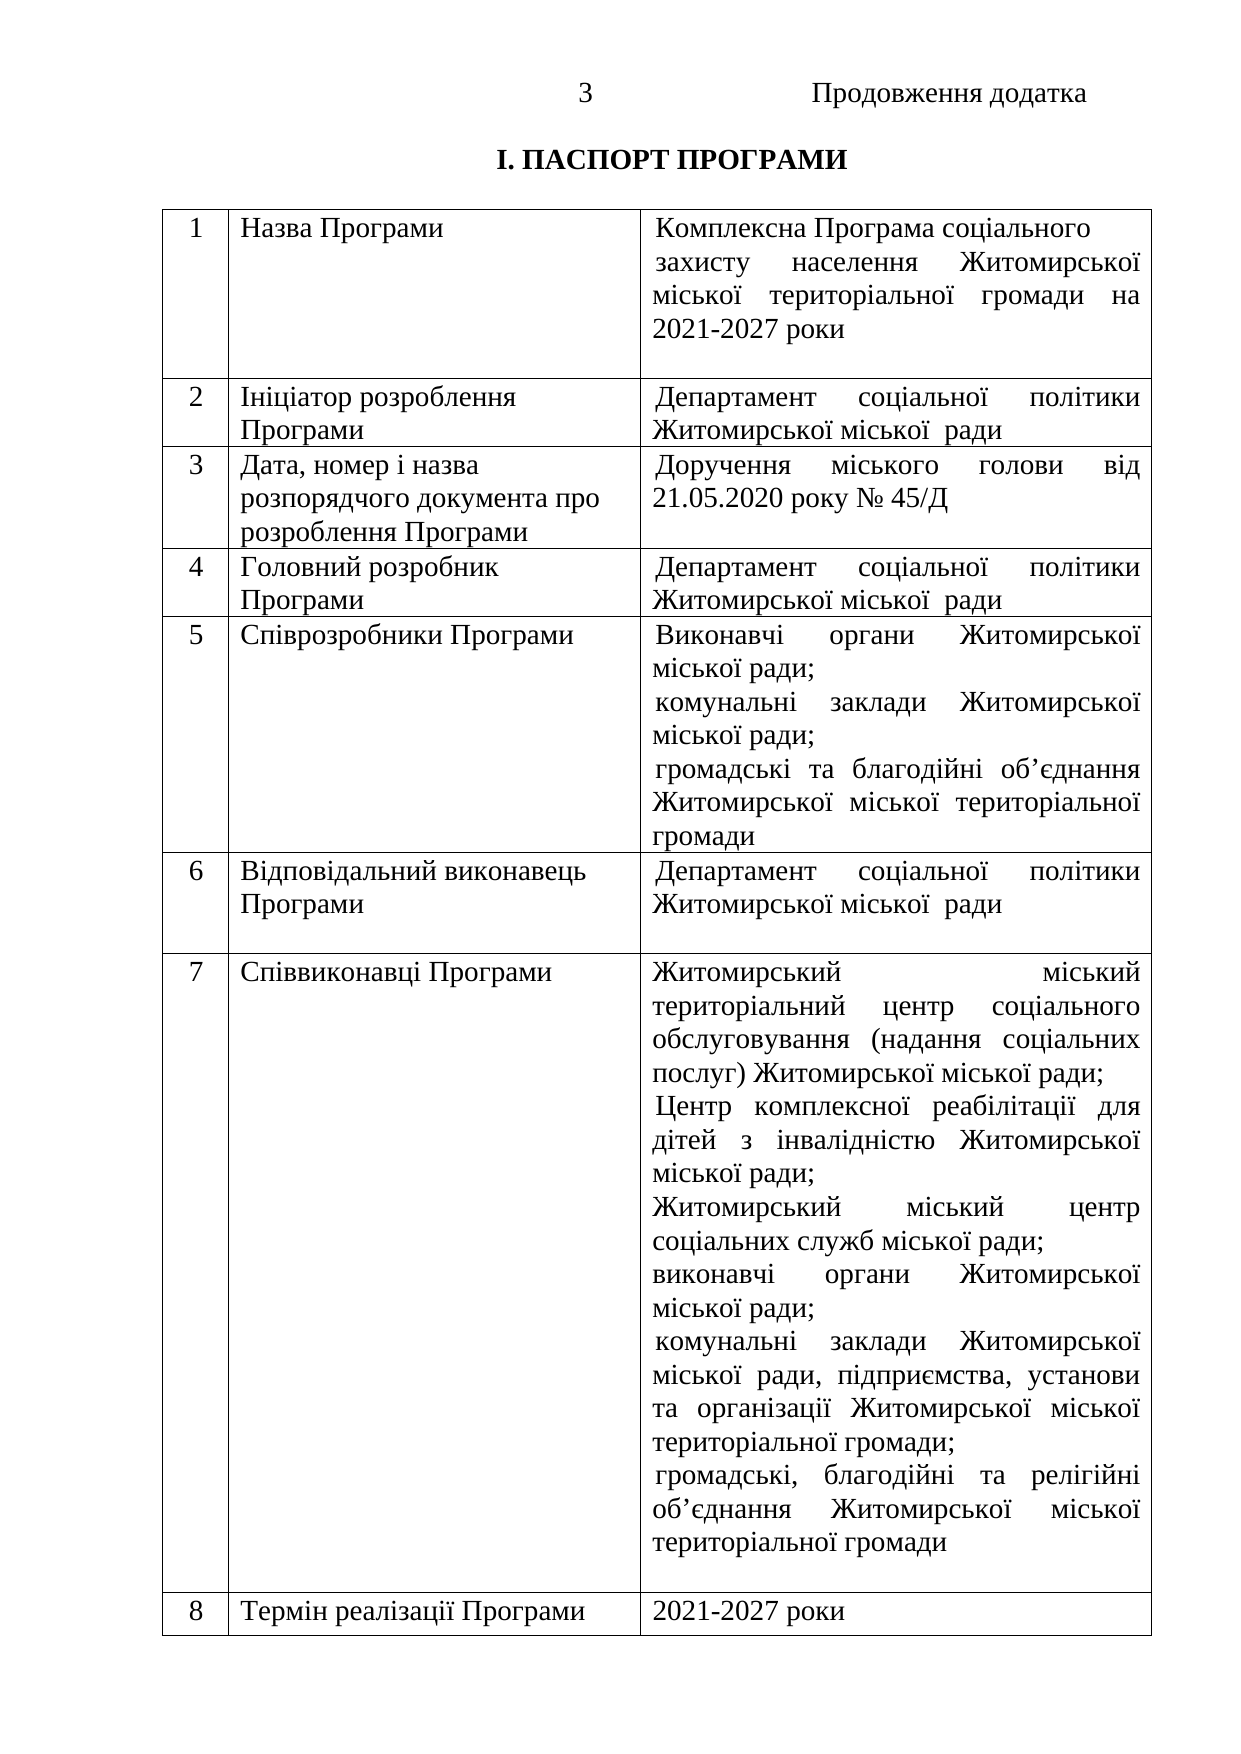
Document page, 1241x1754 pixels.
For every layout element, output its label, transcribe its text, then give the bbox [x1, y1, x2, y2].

table_cell 2 [163, 379, 228, 446]
table_cell 2021-2027 роки [641, 1593, 1151, 1635]
table_cell 5 [163, 617, 228, 852]
table_cell Доручення міського голови від 21.05.2020 року № 45/Д [641, 447, 1151, 548]
table_cell Департамент соціальної політики Житомирської міської ради [641, 853, 1151, 953]
table_cell 7 [163, 954, 228, 1592]
text І. ПАСПОРТ ПРОГРАМИ [162, 142, 1181, 176]
table_header Назва Програми [229, 210, 640, 378]
table_header 1 [163, 210, 228, 378]
table_cell Департамент соціальної політики Житомирської міської ради [641, 549, 1151, 616]
table_cell Дата, номер і назва розпорядчого документа про розроблення Програми [229, 447, 640, 548]
table_cell Відповідальний виконавець Програми [229, 853, 640, 953]
table_cell Департамент соціальної політики Житомирської міської ради [641, 379, 1151, 446]
table_cell Виконавчі органи Житомирської міської ради; комунальні заклади Житомирської міської ради; громадські та благодійні об’єднання Житомирської міської територіальної громади [641, 617, 1151, 852]
table_cell 3 [163, 447, 228, 548]
table_cell Співрозробники Програми [229, 617, 640, 852]
table_cell Ініціатор розроблення Програми [229, 379, 640, 446]
table_header Комплексна Програма соціального захисту населення Житомирської міської територіальної громади на 2021-2027 роки [641, 210, 1151, 378]
table_cell 4 [163, 549, 228, 616]
table_cell 8 [163, 1593, 228, 1635]
table_cell Головний розробник Програми [229, 549, 640, 616]
table_cell Житомирський міський територіальний центр соціального обслуговування (надання соціальних послуг) Житомирської міської ради; Центр комплексної реабілітації для дітей з інвалідністю Житомирської міської ради; Житомирський міський центр соціальних служб міської ради; виконавчі органи Житомирської міської ради; комунальні заклади Житомирської міської ради, підприємства, установи та організації Житомирської міської територіальної громади; громадські, благодійні та релігійні об’єднання Житомирської міської територіальної громади [641, 954, 1151, 1592]
table_cell Співвиконавці Програми [229, 954, 640, 1592]
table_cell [229, 1593, 640, 1635]
table_cell 6 [163, 853, 228, 953]
